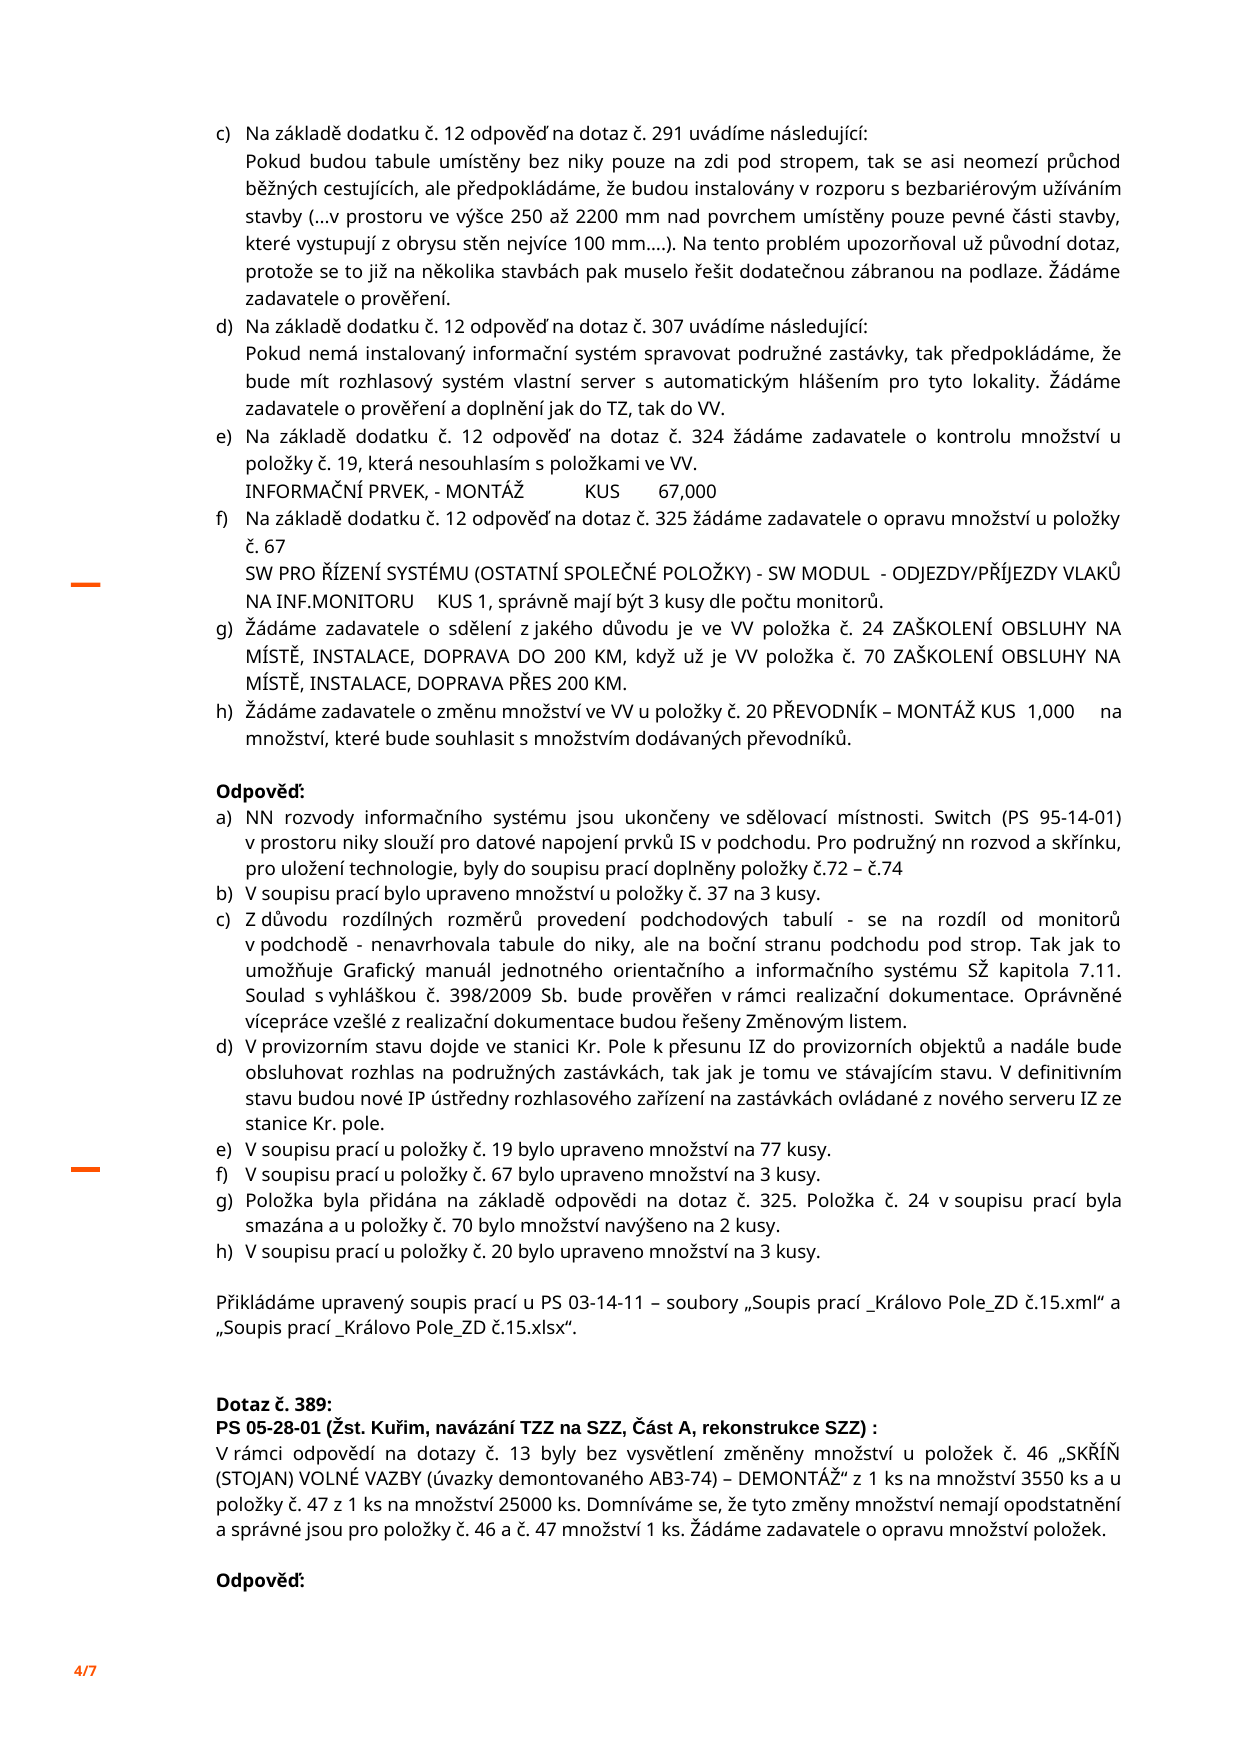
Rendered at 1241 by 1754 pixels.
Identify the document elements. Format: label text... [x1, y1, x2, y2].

text INFORMAČNÍ PRVEK, - MONTÁŽ KUS 67,000 [245, 478, 1122, 504]
text Pokud budou tabule umístěny bez niky pouze na zdi pod stropem, tak se asi neomezí průchod běžných cestujících, ale předpokládáme, že budou instalovány v rozporu s bezbariérovým užíváním stavby (...v prostoru ve výšce 250 až 2200 mm nad povrchem umístěny pouze pevné části stavby, které vystupují z obrysu stěn nejvíce 100 mm….). Na tento problém upozorňoval už původní dotaz, protože se to již na několika stavbách pak muselo řešit dodatečnou zábranou na podlaze. Žádáme zadavatele o prověření. [245, 148, 1122, 311]
list NN rozvody informačního systému jsou ukončeny ve sdělovací místnosti. Switch (PS 95-14-01) v prostoru niky slouží pro datové napojení prvků IS v podchodu. Pro podružný nn rozvod a skřínku, pro uložení technologie, byly do soupisu prací doplněny položky č.72 – č.74 [216, 804, 1122, 881]
text PS 05-28-01 (Žst. Kuřim, navázání TZZ na SZZ, Část A, rekonstrukce SZZ) : [216, 1417, 1122, 1438]
list V soupisu prací bylo upraveno množství u položky č. 37 na 3 kusy. [216, 881, 1122, 906]
text Přikládáme upravený soupis prací u PS 03-14-11 – soubory „Soupis prací _Královo Pole_ZD č.15.xml“ a „Soupis prací _Královo Pole_ZD č.15.xlsx“. [216, 1289, 1122, 1340]
list Žádáme zadavatele o změnu množství ve VV u položky č. 20 PŘEVODNÍK – MONTÁŽ KUS 1,000 na množství, které bude souhlasit s množstvím dodávaných převodníků. [216, 698, 1122, 751]
list Z důvodu rozdílných rozměrů provedení podchodových tabulí - se na rozdíl od monitorů v podchodě - nenavrhovala tabule do niky, ale na boční stranu podchodu pod strop. Tak jak to umožňuje Grafický manuál jednotného orientačního a informačního systému SŽ kapitola 7.11. Soulad s vyhláškou č. 398/2009 Sb. bude prověřen v rámci realizační dokumentace. Oprávněné vícepráce vzešlé z realizační dokumentace budou řešeny Změnovým listem. [216, 906, 1122, 1034]
list Žádáme zadavatele o sdělení z jakého důvodu je ve VV položka č. 24 ZAŠKOLENÍ OBSLUHY NA MÍSTĚ, INSTALACE, DOPRAVA DO 200 KM, když už je VV položka č. 70 ZAŠKOLENÍ OBSLUHY NA MÍSTĚ, INSTALACE, DOPRAVA PŘES 200 KM. [216, 616, 1122, 696]
text SW PRO ŘÍZENÍ SYSTÉMU (OSTATNÍ SPOLEČNÉ POLOŽKY) - SW MODUL - ODJEZDY/PŘÍJEZDY VLAKŮ NA INF.MONITORU KUS 1, správně mají být 3 kusy dle počtu monitorů. [245, 561, 1122, 614]
text Odpověď: [216, 779, 1122, 804]
text Dotaz č. 389: [216, 1391, 1122, 1417]
text Pokud nemá instalovaný informační systém spravovat podružné zastávky, tak předpokládáme, že bude mít rozhlasový systém vlastní server s automatickým hlášením pro tyto lokality. Žádáme zadavatele o prověření a doplnění jak do TZ, tak do VV. [245, 341, 1122, 421]
list V provizorním stavu dojde ve stanici Kr. Pole k přesunu IZ do provizorních objektů a nadále bude obsluhovat rozhlas na podružných zastávkách, tak jak je tomu ve stávajícím stavu. V definitivním stavu budou nové IP ústředny rozhlasového zařízení na zastávkách ovládané z nového serveru IZ ze stanice Kr. pole. [216, 1034, 1122, 1136]
list V soupisu prací u položky č. 67 bylo upraveno množství na 3 kusy. [216, 1161, 1122, 1187]
list Položka byla přidána na základě odpovědi na dotaz č. 325. Položka č. 24 v soupisu prací byla smazána a u položky č. 70 bylo množství navýšeno na 2 kusy. [216, 1187, 1122, 1238]
list V soupisu prací u položky č. 20 bylo upraveno množství na 3 kusy. [216, 1238, 1122, 1263]
text V rámci odpovědí na dotazy č. 13 byly bez vysvětlení změněny množství u položek č. 46 „SKŘÍŇ (STOJAN) VOLNÉ VAZBY (úvazky demontovaného AB3-74) – DEMONTÁŽ“ z 1 ks na množství 3550 ks a u položky č. 47 z 1 ks na množství 25000 ks. Domníváme se, že tyto změny množství nemají opodstatnění a správné jsou pro položky č. 46 a č. 47 množství 1 ks. Žádáme zadavatele o opravu množství položek. [216, 1440, 1122, 1542]
list V soupisu prací u položky č. 19 bylo upraveno množství na 77 kusy. [216, 1136, 1122, 1161]
list Na základě dodatku č. 12 odpověď na dotaz č. 325 žádáme zadavatele o opravu množství u položky č. 67 [216, 506, 1122, 559]
list Na základě dodatku č. 12 odpověď na dotaz č. 324 žádáme zadavatele o kontrolu množství u položky č. 19, která nesouhlasím s položkami ve VV. [216, 423, 1122, 476]
text Odpověď: [216, 1567, 1122, 1593]
list Na základě dodatku č. 12 odpověď na dotaz č. 307 uvádíme následující: [216, 313, 1122, 339]
list Na základě dodatku č. 12 odpověď na dotaz č. 291 uvádíme následující: [216, 121, 1122, 146]
